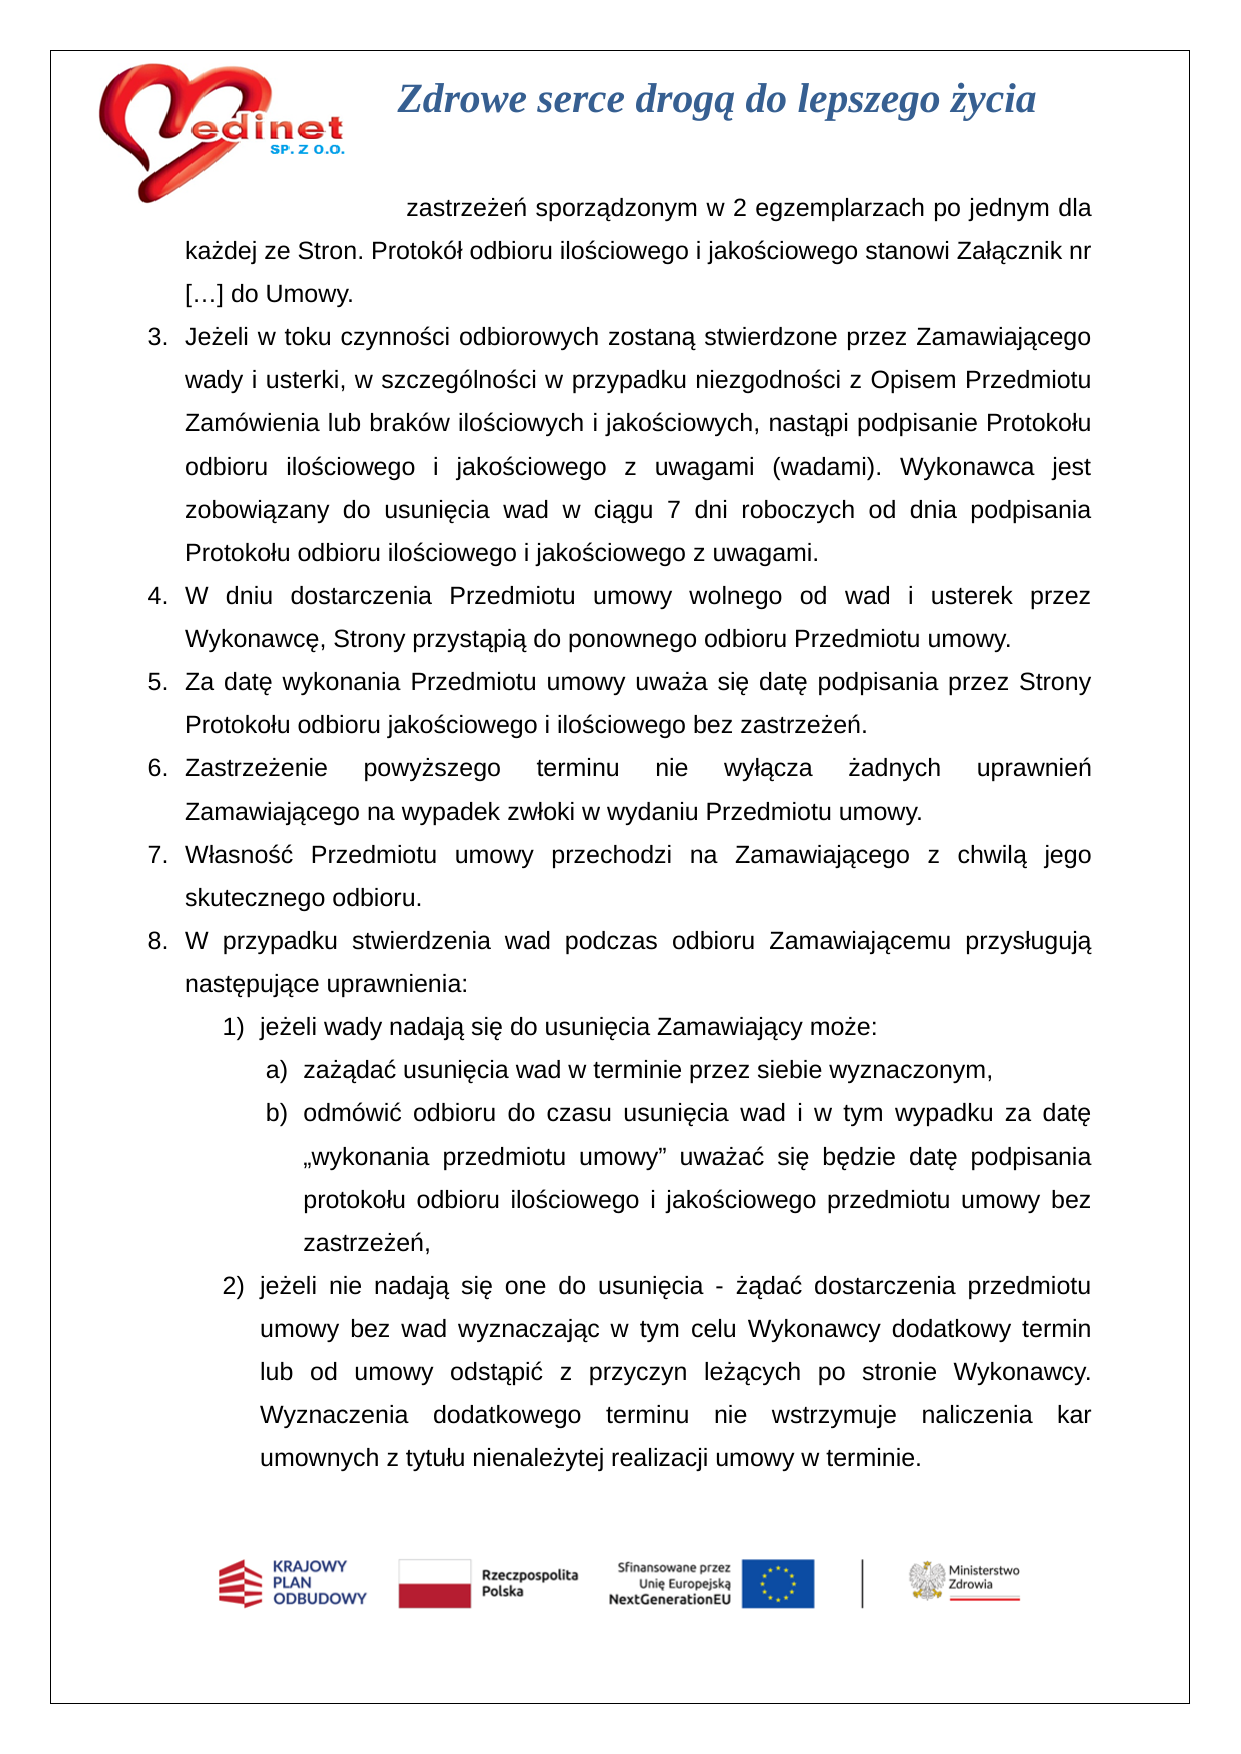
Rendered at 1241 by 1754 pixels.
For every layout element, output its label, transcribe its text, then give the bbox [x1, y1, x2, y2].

list Własność Przedmiotu umowy przechodzi na Zamawiającego z chwilą jego skutecznego odbioru. [147, 840, 1093, 912]
list Zastrzeżenie powyższego terminu nie wyłącza żadnych uprawnień Zamawiającego na wypadek zwłoki w wydaniu Przedmiotu umowy. [147, 753, 1093, 825]
list zastrzeżeń sporządzonym w 2 egzemplarzach po jednym dla każdej ze Stron. Protokół odbioru ilościowego i jakościowego stanowi Załącznik nr […] do Umowy. [185, 193, 1093, 308]
list W przypadku stwierdzenia wad podczas odbioru Zamawiającemu przysługują następujące uprawnienia: [147, 926, 1093, 998]
list jeżeli wady nadają się do usunięcia Zamawiający może: [222, 1012, 1093, 1041]
list Jeżeli w toku czynności odbiorowych zostaną stwierdzone przez Zamawiającego wady i usterki, w szczególności w przypadku niezgodności z Opisem Przedmiotu Zamówienia lub braków ilościowych i jakościowych, nastąpi podpisanie Protokołu odbioru ilościowego i jakościowego z uwagami (wadami). Wykonawca jest zobowiązany do usunięcia wad w ciągu 7 dni roboczych od dnia podpisania Protokołu odbioru ilościowego i jakościowego z uwagami. [147, 322, 1093, 567]
picture [204, 1539, 1037, 1623]
list zażądać usunięcia wad w terminie przez siebie wyznaczonym, [266, 1055, 1093, 1084]
list odmówić odbioru do czasu usunięcia wad i w tym wypadku za datę „wykonania przedmiotu umowy” uważać się będzie datę podpisania protokołu odbioru ilościowego i jakościowego przedmiotu umowy bez zastrzeżeń, [266, 1098, 1093, 1257]
picture [95, 60, 350, 206]
list W dniu dostarczenia Przedmiotu umowy wolnego od wad i usterek przez Wykonawcę, Strony przystąpią do ponownego odbioru Przedmiotu umowy. [147, 581, 1093, 653]
list Za datę wykonania Przedmiotu umowy uważa się datę podpisania przez Strony Protokołu odbioru jakościowego i ilościowego bez zastrzeżeń. [147, 667, 1093, 739]
list jeżeli nie nadają się one do usunięcia - żądać dostarczenia przedmiotu umowy bez wad wyznaczając w tym celu Wykonawcy dodatkowy termin lub od umowy odstąpić z przyczyn leżących po stronie Wykonawcy. Wyznaczenia dodatkowego terminu nie wstrzymuje naliczenia kar umownych z tytułu nienależytej realizacji umowy w terminie. [222, 1271, 1093, 1472]
